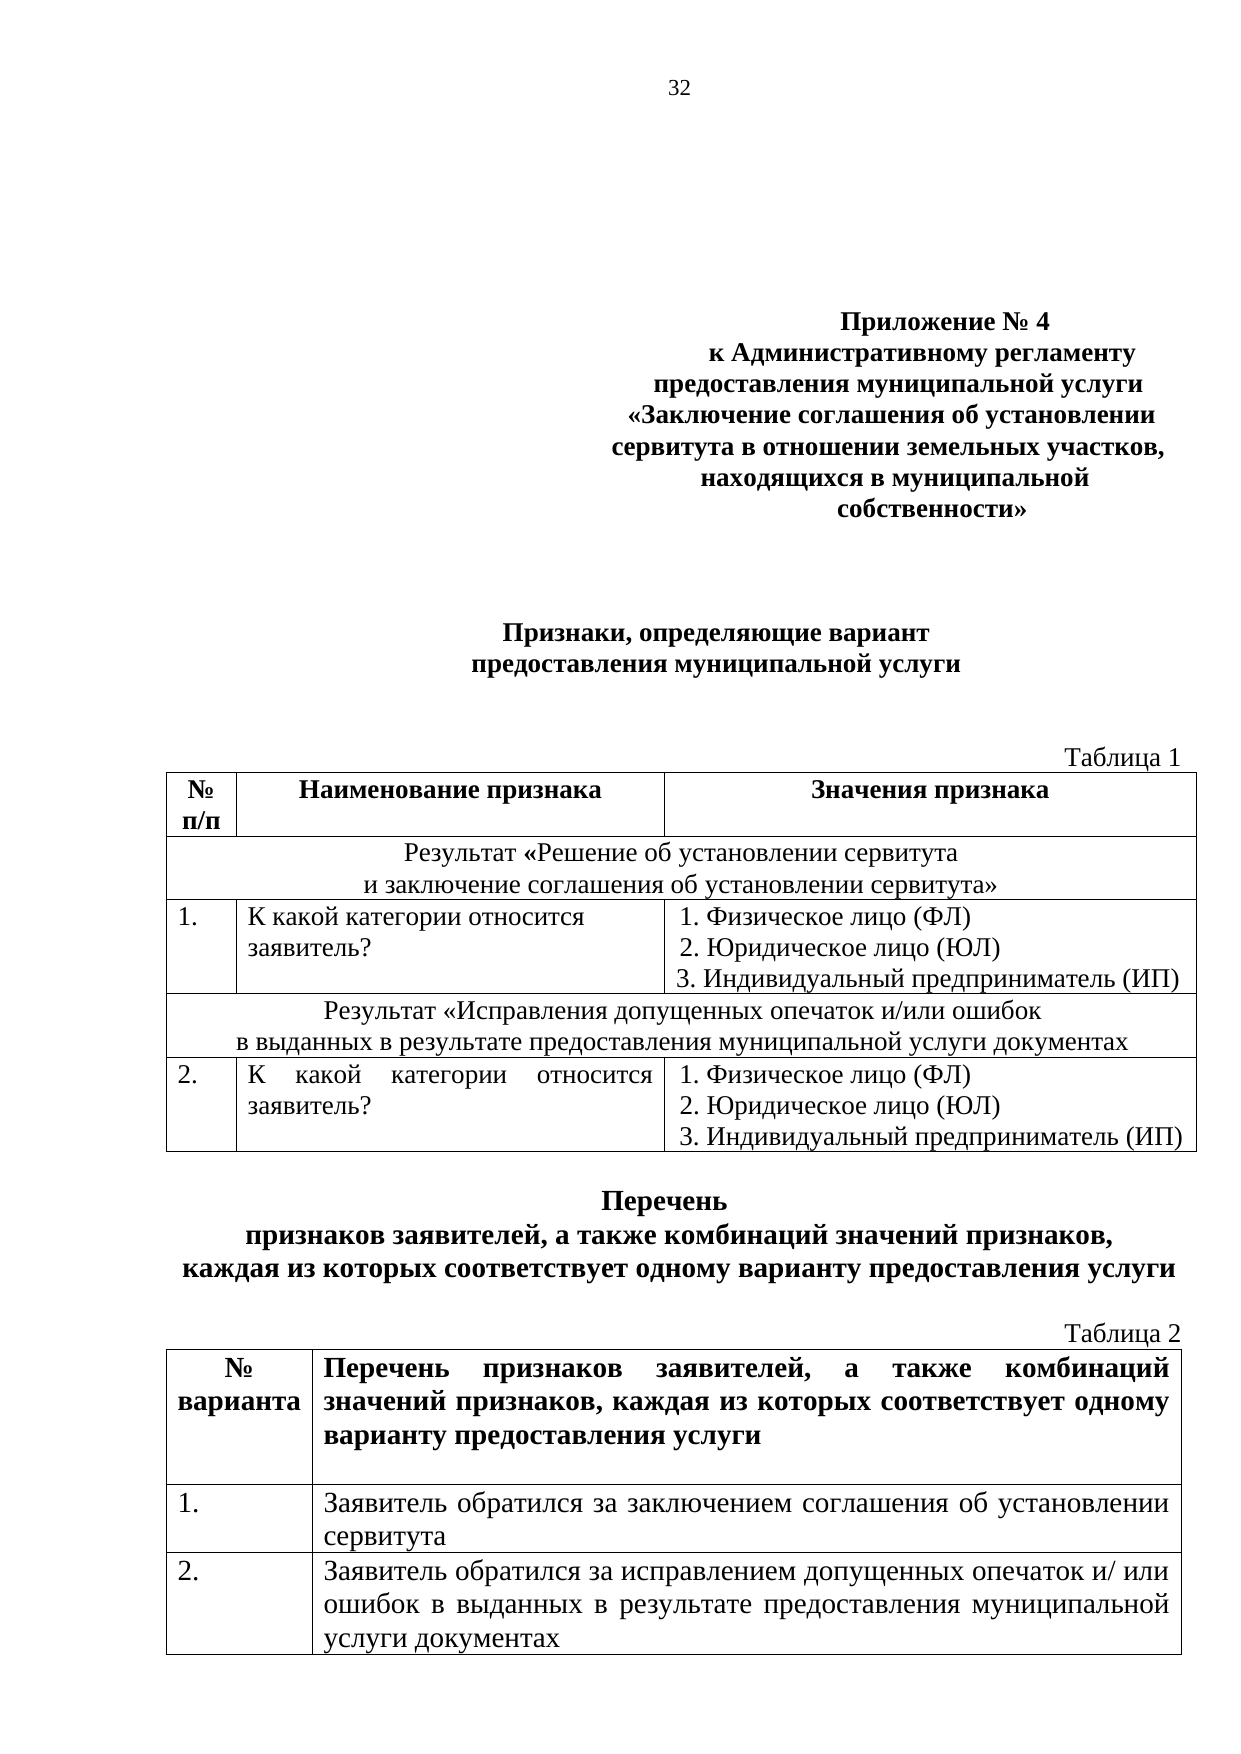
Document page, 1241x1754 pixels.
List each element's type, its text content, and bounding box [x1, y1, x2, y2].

table_cell 1. [167, 1485, 312, 1552]
text сервитута в отношении земельных участков, [177, 429, 1181, 461]
table_header № варианта [167, 1350, 312, 1484]
table_cell К какой категории относится заявитель? [237, 900, 664, 993]
text собственности» [177, 492, 1181, 523]
text «Заключение соглашения об установлении [177, 398, 1181, 429]
text Приложение № 4 [709, 305, 1181, 336]
table_header Наименование признака [237, 773, 664, 836]
table_cell Результат «Решение об установлении сервитута и заключение соглашения об установлении сервитута» [167, 837, 1196, 899]
text Таблица 1 [177, 741, 1181, 772]
text Перечень [177, 1183, 1181, 1217]
text предоставления муниципальной услуги [177, 648, 1181, 679]
title предоставления муниципальной услуги [177, 367, 1181, 398]
table_cell Заявитель обратился за заключением соглашения об установлении сервитута [313, 1485, 1181, 1552]
text признаков заявителей, а также комбинаций значений признаков, [177, 1217, 1181, 1250]
table_cell 1. [167, 900, 236, 993]
table_cell 2. [167, 1058, 236, 1151]
text к Административному регламенту [709, 336, 1181, 367]
text каждая из которых соответствует одному варианту предоставления услуги [177, 1250, 1181, 1284]
text Таблица 2 [177, 1317, 1181, 1349]
table_cell 1. Физическое лицо (ФЛ) 2. Юридическое лицо (ЮЛ) 3. Индивидуальный предприниматель (ИП) [665, 1058, 1196, 1151]
table_cell Заявитель обратился за исправлением допущенных опечаток и/ или ошибок в выданных в результате предоставления муниципальной услуги документах [313, 1553, 1181, 1654]
table_header Перечень признаков заявителей, а также комбинаций значений признаков, каждая из которых соответствует одному варианту предоставления услуги [313, 1350, 1181, 1484]
text находящихся в муниципальной [177, 461, 1181, 492]
table_cell 2. [167, 1553, 312, 1654]
table_cell К какой категории относится заявитель? [237, 1058, 664, 1151]
table_header Значения признака [665, 773, 1196, 836]
table_cell Результат «Исправления допущенных опечаток и/или ошибок в выданных в результате предоставления муниципальной услуги документах [167, 994, 1196, 1057]
text Признаки, определяющие вариант [177, 616, 1181, 648]
table_header № п/п [167, 773, 236, 836]
table_cell 1. Физическое лицо (ФЛ) 2. Юридическое лицо (ЮЛ) 3. Индивидуальный предприниматель (ИП) [665, 900, 1196, 993]
